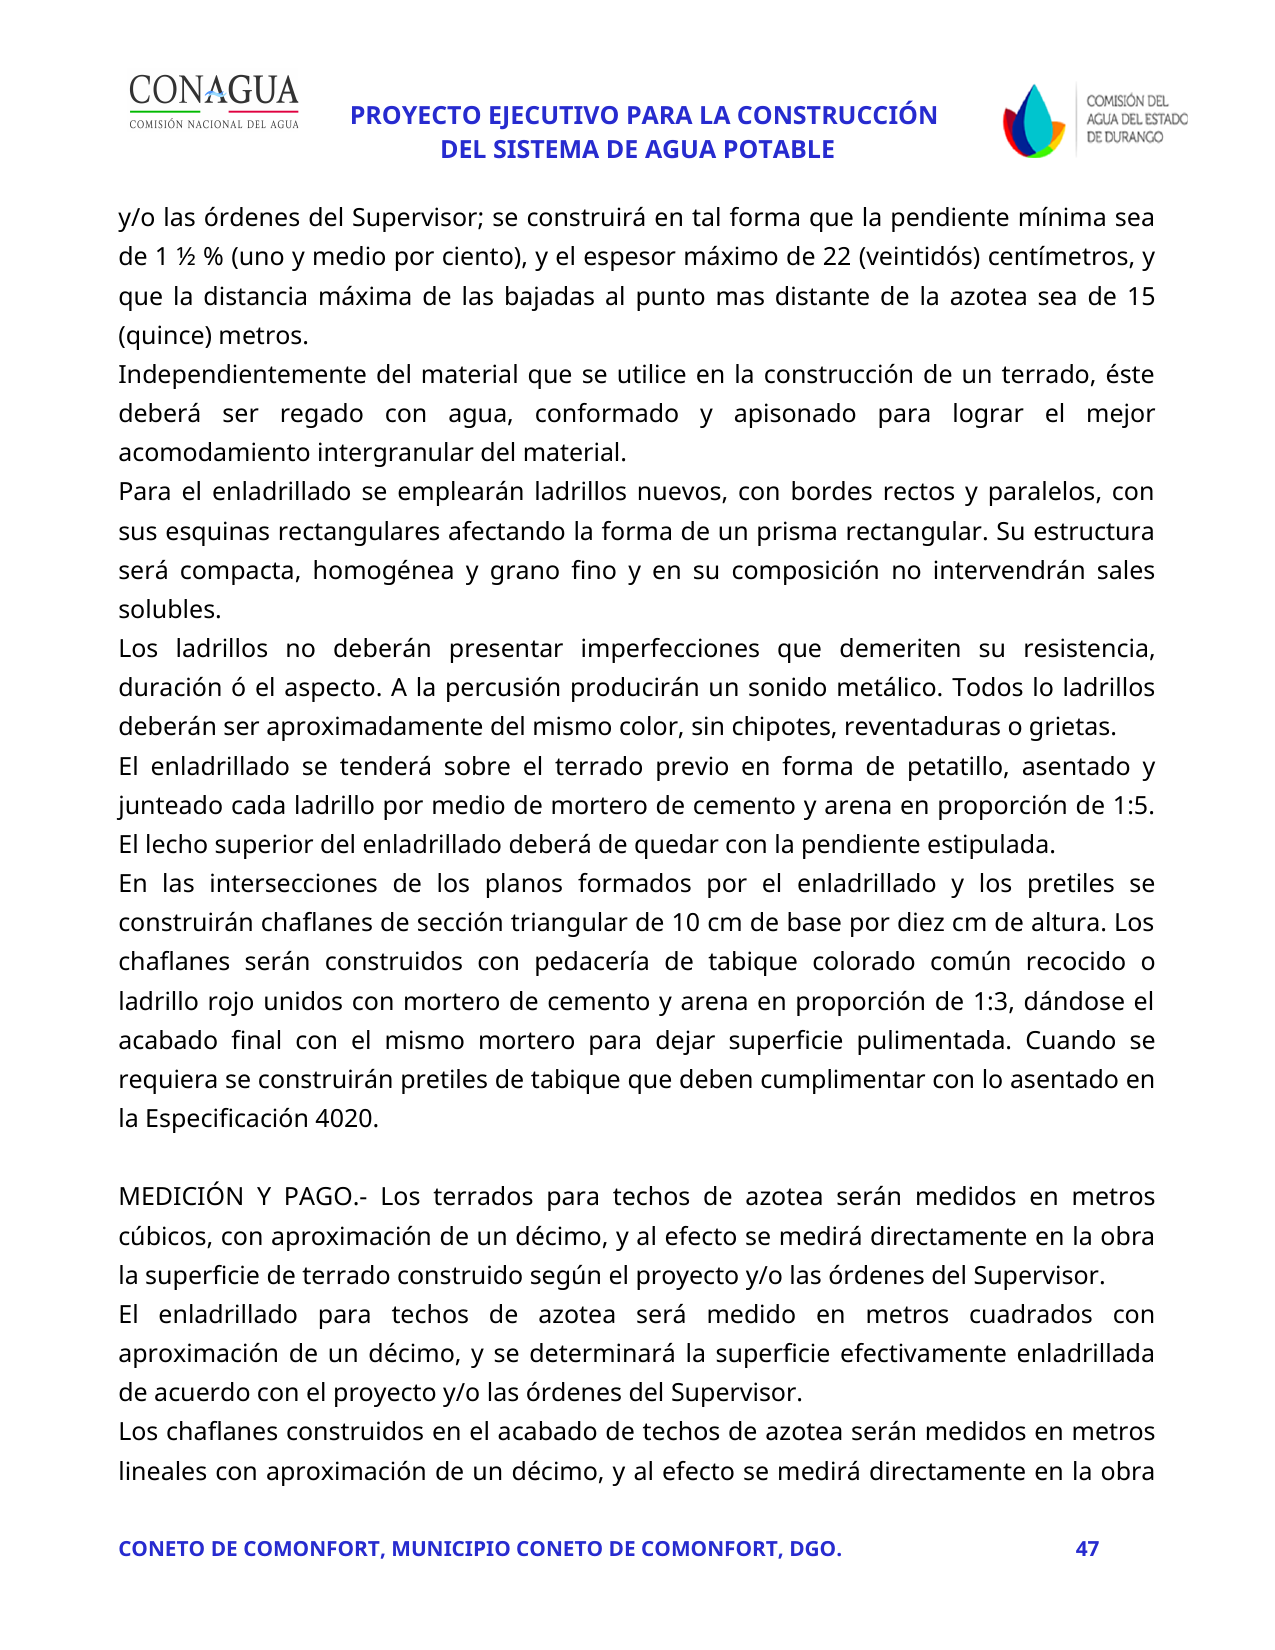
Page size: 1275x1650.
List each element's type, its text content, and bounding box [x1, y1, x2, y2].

text MEDICIÓN Y PAGO.- Los terrados para techos de azotea serán medidos en metros cúbicos, con aproximación de un décimo, y al efecto se medirá directamente en la obra la superficie de terrado construido según el proyecto y/o las órdenes del Supervisor. [118, 1179, 1157, 1291]
picture [126, 68, 299, 132]
text El enladrillado se tenderá sobre el terrado previo en forma de petatillo, asentado y junteado cada ladrillo por medio de mortero de cemento y arena en proporción de 1:5. El lecho superior del enladrillado deberá de quedar con la pendiente estipulada. [118, 748, 1157, 861]
picture [1000, 81, 1191, 161]
text En las intersecciones de los planos formados por el enladrillado y los pretiles se construirán chaflanes de sección triangular de de base por diez cm de altura. Los chaflanes serán construidos con pedacería de tabique colorado común recocido o ladrillo rojo unidos con mortero de cemento y arena en proporción de 1:3, dándose el acabado final con el mismo mortero para dejar superficie pulimentada. Cuando se requiera se construirán pretiles de tabique que deben cumplimentar con lo asentado en la Especificación 4020. [118, 866, 1157, 1135]
text Independientemente del material que se utilice en la construcción de un terrado, éste deberá ser regado con agua, conformado y apisonado para lograr el mejor acomodamiento intergranular del material. [118, 357, 1157, 469]
text El enladrillado para techos de azotea será medido en metros cuadrados con aproximación de un décimo, y se determinará la superficie efectivamente enladrillada de acuerdo con el proyecto y/o las órdenes del Supervisor. [118, 1297, 1157, 1409]
text Los ladrillos no deberán presentar imperfecciones que demeriten su resistencia, duración ó el aspecto. A la percusión producirán un sonido metálico. Todos lo ladrillos deberán ser aproximadamente del mismo color, sin chipotes, reventaduras o grietas. [118, 631, 1157, 743]
text Para el enladrillado se emplearán ladrillos nuevos, con bordes rectos y paralelos, con sus esquinas rectangulares afectando la forma de un prisma rectangular. Su estructura será compacta, homogénea y grano fino y en su composición no intervendrán sales solubles. [118, 474, 1157, 626]
